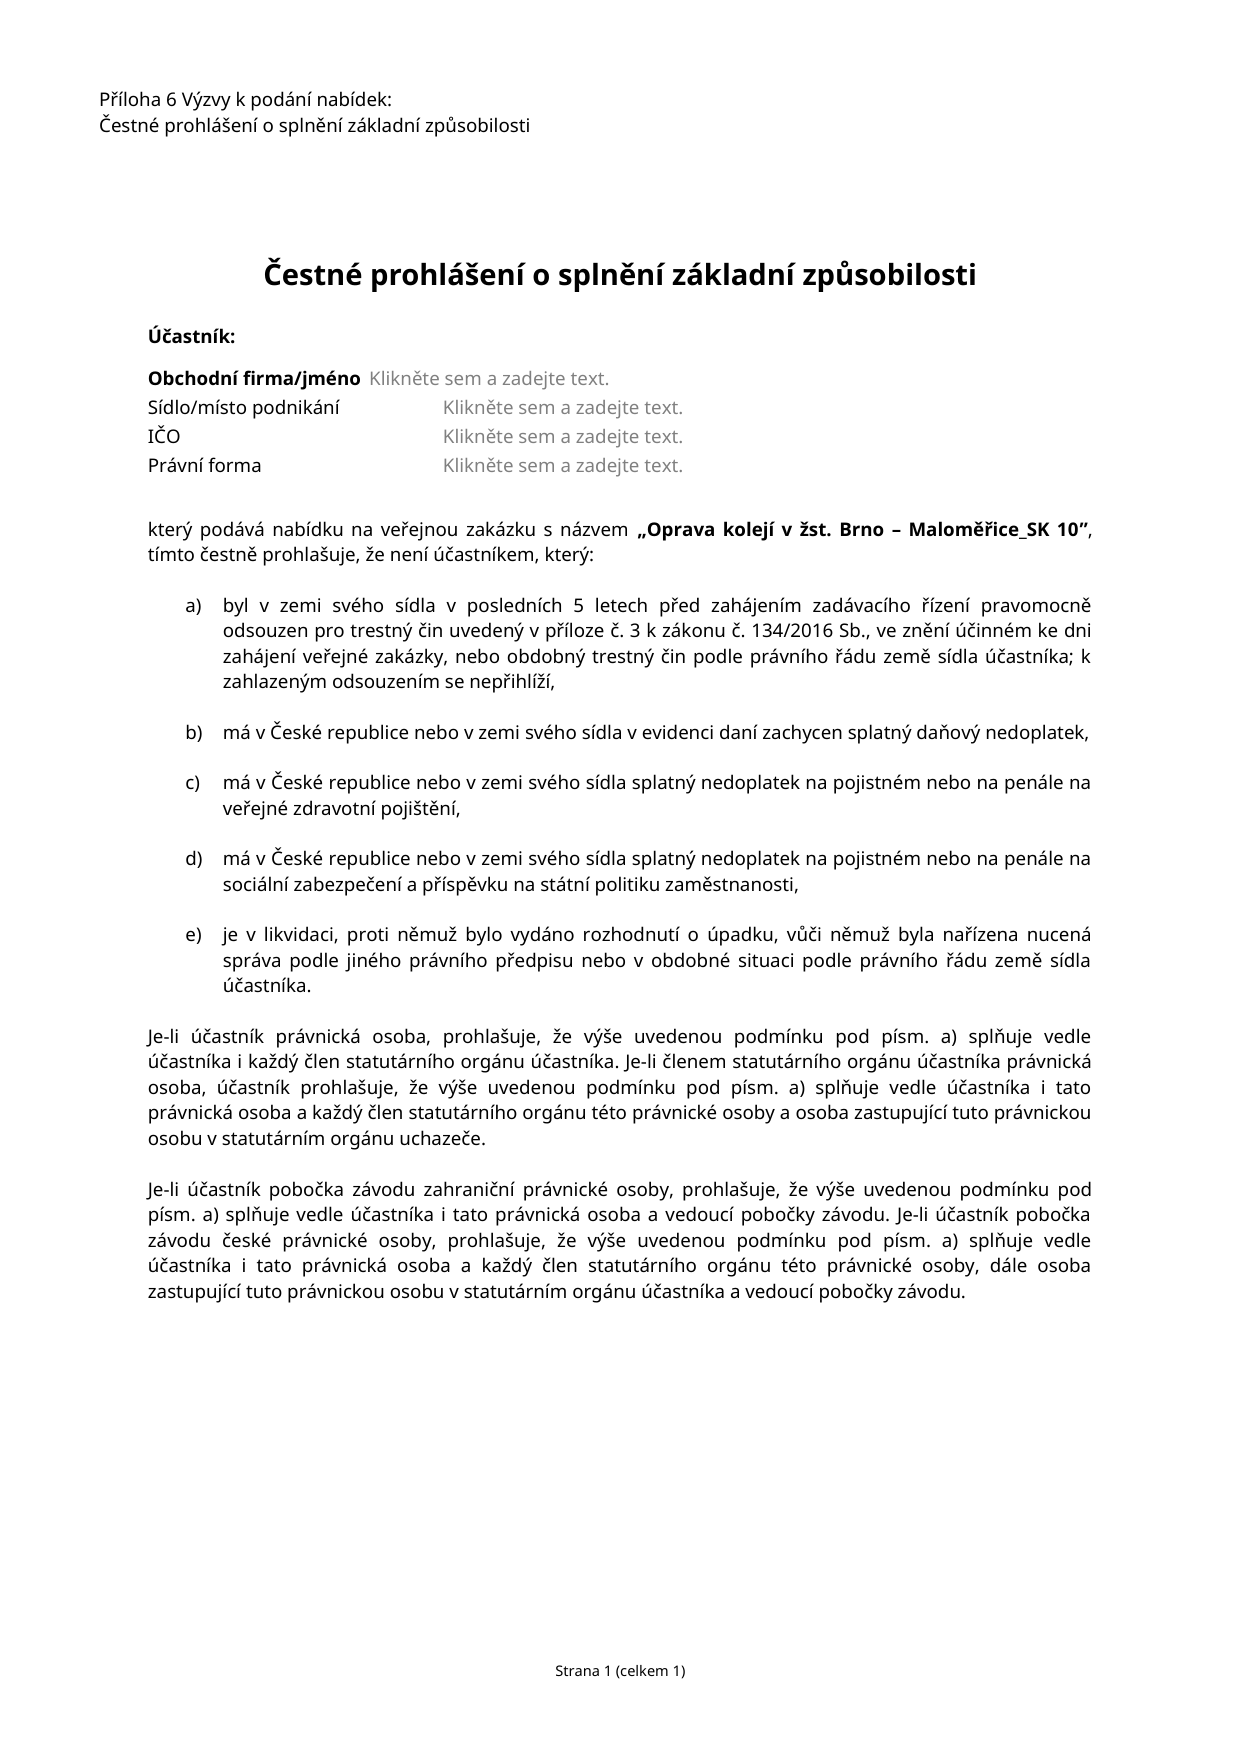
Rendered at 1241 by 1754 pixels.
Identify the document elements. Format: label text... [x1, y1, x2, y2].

title Čestné prohlášení o splnění základní způsobilosti [148, 254, 1093, 293]
list má v České republice nebo v zemi svého sídla splatný nedoplatek na pojistném nebo na penále na veřejné zdravotní pojištění, [185, 769, 1093, 821]
list byl v zemi svého sídla v posledních 5 letech před zahájením zadávacího řízení pravomocně odsouzen pro trestný čin uvedený v příloze č. 3 k zákonu č. 134/2016 Sb., ve znění účinném ke dni zahájení veřejné zakázky, nebo obdobný trestný čin podle právního řádu země sídla účastníka; k zahlazeným odsouzením se nepřihlíží, [185, 592, 1093, 694]
list je v likvidaci, proti němuž bylo vydáno rozhodnutí o úpadku, vůči němuž byla nařízena nucená správa podle jiného právního předpisu nebo v obdobné situaci podle právního řádu země sídla účastníka. [185, 922, 1093, 998]
text Sídlo/místo podnikání [148, 391, 1093, 420]
text Právní forma [148, 449, 1093, 478]
list má v České republice nebo v zemi svého sídla v evidenci daní zachycen splatný daňový nedoplatek, [185, 719, 1093, 744]
text IČO [148, 420, 1093, 449]
text Je-li účastník právnická osoba, prohlašuje, že výše uvedenou podmínku pod písm. a) splňuje vedle účastníka i každý člen statutárního orgánu účastníka. Je-li členem statutárního orgánu účastníka právnická osoba, účastník prohlašuje, že výše uvedenou podmínku pod písm. a) splňuje vedle účastníka i tato právnická osoba a každý člen statutárního orgánu této právnické osoby a osoba zastupující tuto právnickou osobu v statutárním orgánu uchazeče. [148, 1023, 1093, 1151]
text který podává nabídku na veřejnou zakázku s názvem „Oprava kolejí v žst. Brno – Maloměřice_SK 10”, tímto čestně prohlašuje, že není účastníkem, který: [148, 516, 1093, 567]
text Účastník: [148, 318, 1093, 349]
text Je-li účastník pobočka závodu zahraniční právnické osoby, prohlašuje, že výše uvedenou podmínku pod písm. a) splňuje vedle účastníka i tato právnická osoba a vedoucí pobočky závodu. Je-li účastník pobočka závodu české právnické osoby, prohlašuje, že výše uvedenou podmínku pod písm. a) splňuje vedle účastníka i tato právnická osoba a každý člen statutárního orgánu této právnické osoby, dále osoba zastupující tuto právnickou osobu v statutárním orgánu účastníka a vedoucí pobočky závodu. [148, 1176, 1093, 1304]
list má v České republice nebo v zemi svého sídla splatný nedoplatek na pojistném nebo na penále na sociální zabezpečení a příspěvku na státní politiku zaměstnanosti, [185, 846, 1093, 897]
text Obchodní firma/jméno [148, 362, 1093, 391]
